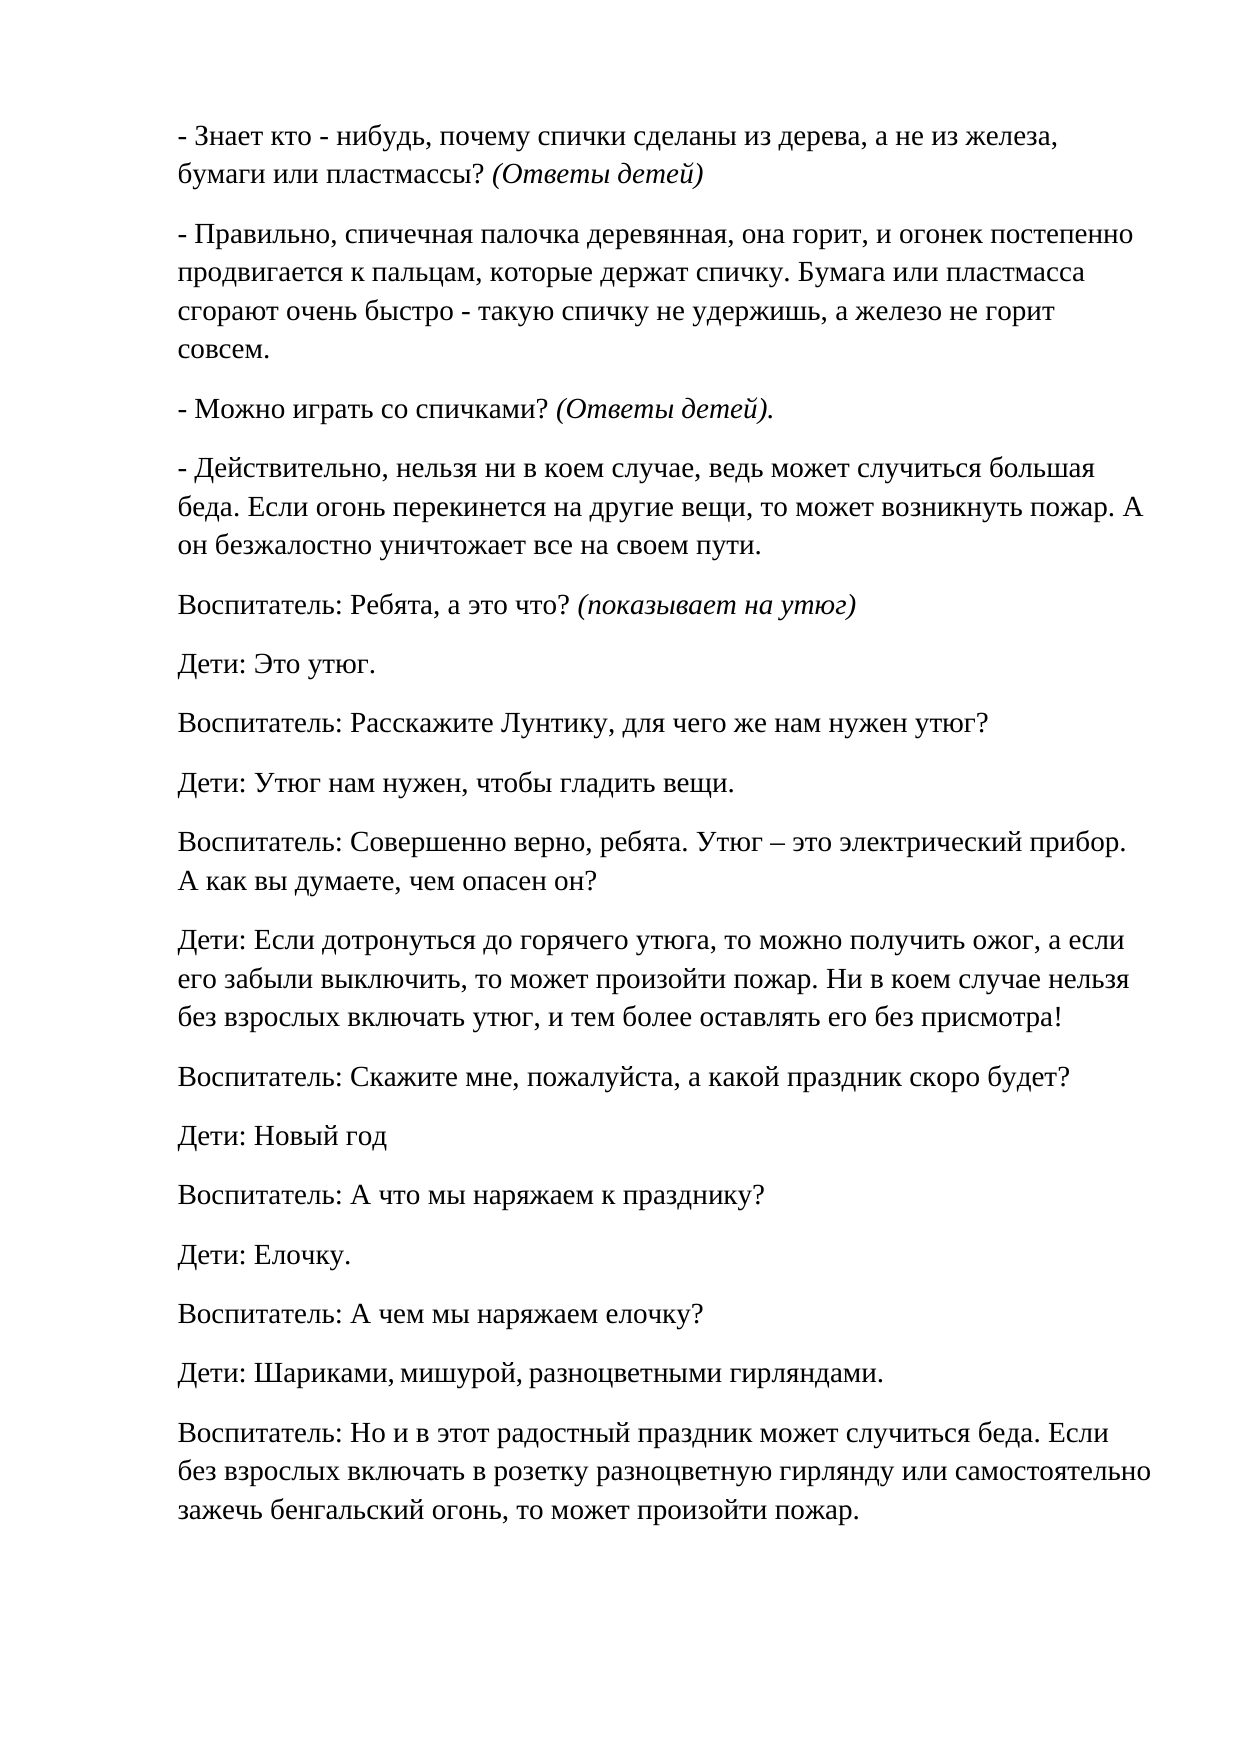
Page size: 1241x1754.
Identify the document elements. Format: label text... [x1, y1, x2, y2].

text - Правильно, спичечная палочка деревянная, она горит, и огонек постепенно продвигается к пальцам, которые держат спичку. Бумага или пластмасса сгорают очень быстро - такую спичку не удержишь, а железо не горит совсем. [177, 216, 1152, 365]
text Дети: Если дотронуться до горячего утюга, то можно получить ожог, а если его забыли выключить, то может произойти пожар. Ни в коем случае нельзя без взрослых включать утюг, и тем более оставлять его без присмотра! [177, 922, 1152, 1033]
text Дети: Шариками, мишурой, разноцветными гирляндами. [177, 1356, 1152, 1389]
text Воспитатель: Но и в этот радостный праздник может случиться беда. Если без взрослых включать в розетку разноцветную гирлянду или самостоятельно зажечь бенгальский огонь, то может произойти пожар. [177, 1415, 1152, 1526]
text Воспитатель: А чем мы наряжаем елочку? [177, 1296, 1152, 1330]
text Дети: Это утюг. [177, 646, 1152, 680]
text Воспитатель: А что мы наряжаем к празднику? [177, 1177, 1152, 1211]
text Воспитатель: Расскажите Лунтику, для чего же нам нужен утюг? [177, 706, 1152, 739]
text Воспитатель: Ребята, а это что? (показывает на утюг) [177, 587, 1152, 620]
text Воспитатель: Совершенно верно, ребята. Утюг – это электрический прибор. А как вы думаете, чем опасен он? [177, 824, 1152, 896]
text - Знает кто - нибудь, почему спички сделаны из дерева, а не из железа, бумаги или пластмассы? (Ответы детей) [177, 118, 1152, 190]
text Дети: Елочку. [177, 1237, 1152, 1270]
text - Можно играть со спичками? (Ответы детей). [177, 391, 1152, 424]
text - Действительно, нельзя ни в коем случае, ведь может случиться большая беда. Если огонь перекинется на другие вещи, то может возникнуть пожар. А он безжалостно уничтожает все на своем пути. [177, 450, 1152, 561]
text Дети: Новый год [177, 1118, 1152, 1152]
text Дети: Утюг нам нужен, чтобы гладить вещи. [177, 765, 1152, 798]
text Воспитатель: Скажите мне, пожалуйста, а какой праздник скоро будет? [177, 1059, 1152, 1092]
